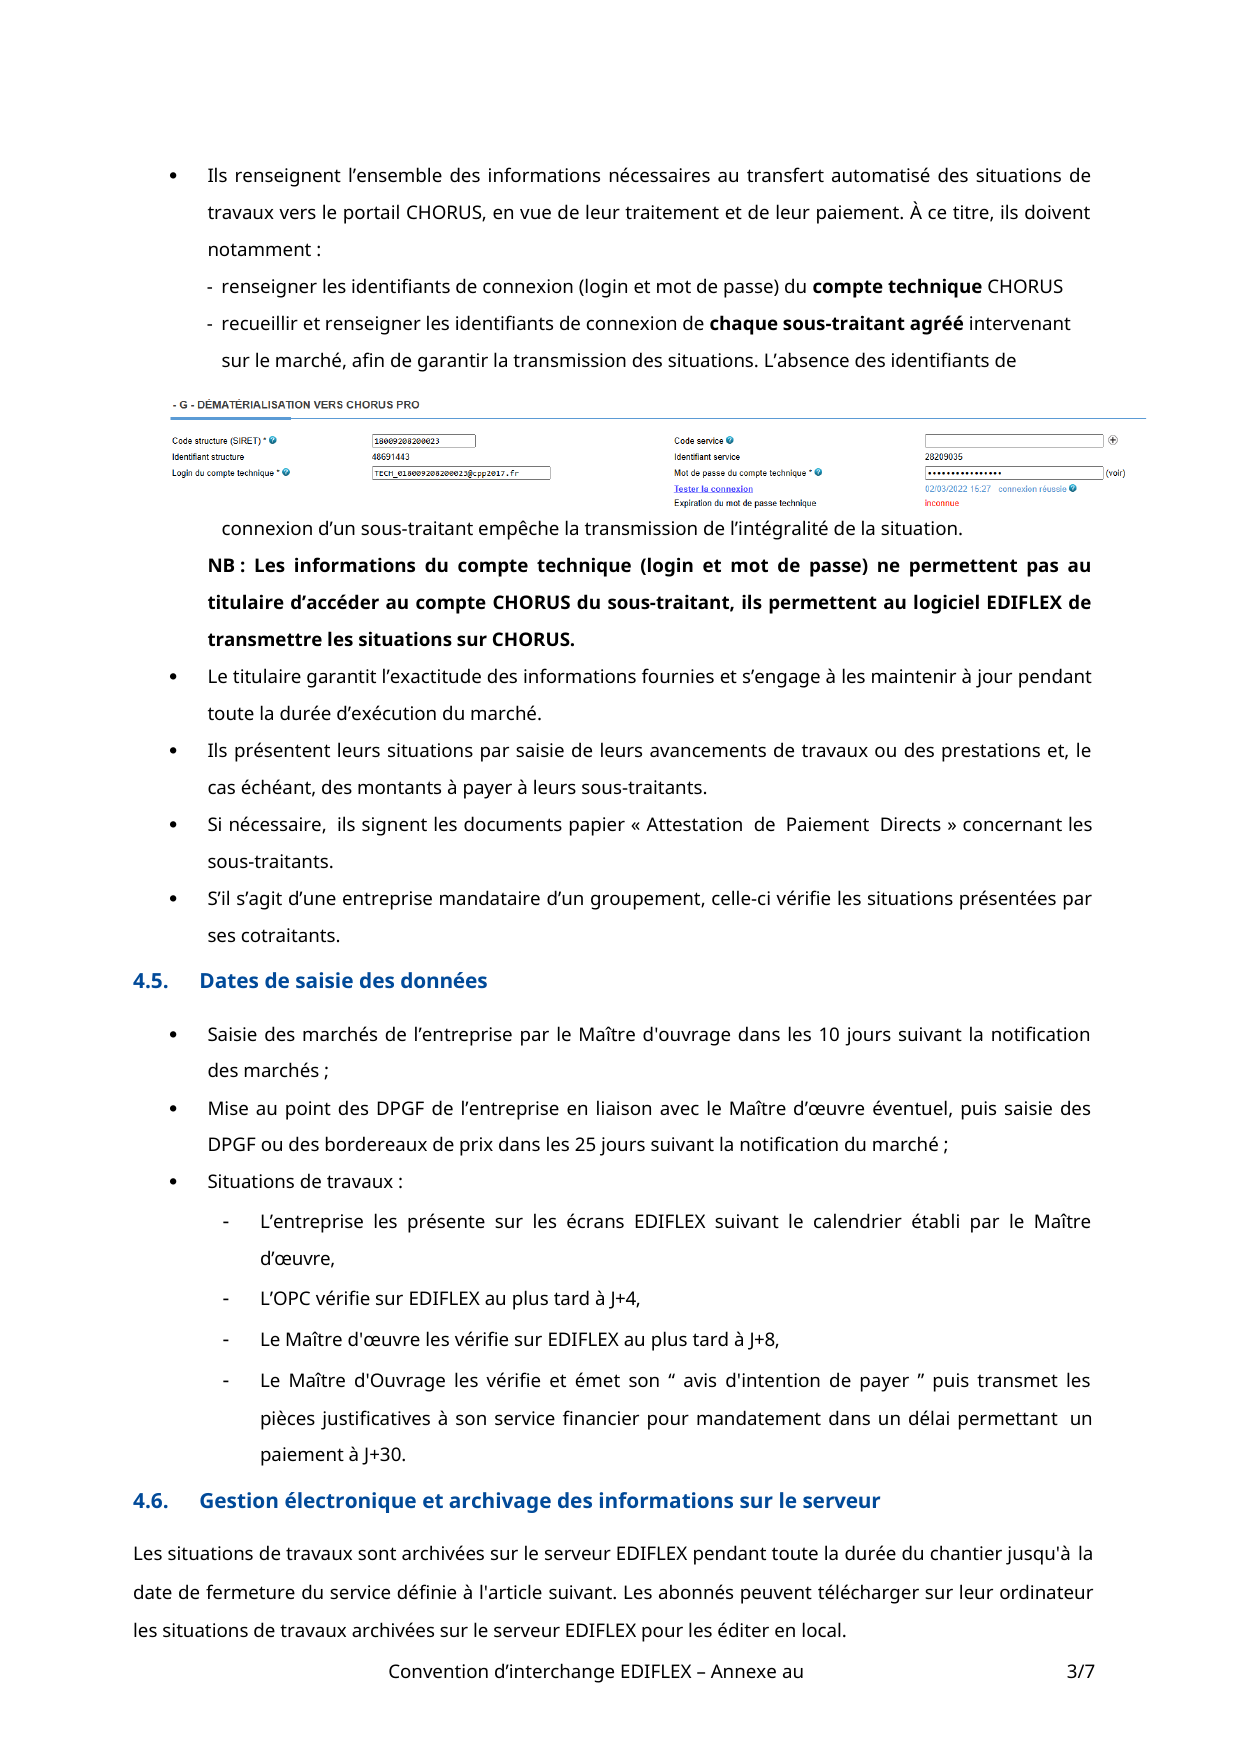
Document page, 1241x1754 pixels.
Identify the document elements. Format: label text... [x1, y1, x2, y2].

list recueillir et renseigner les identifiants de connexion de chaque sous-traitant agréé intervenant sur le marché, afin de garantir la transmission des situations. L’absence des identifiants de connexion d’un sous-traitant empêche la transmission de l’intégralité de la situation. [207, 516, 1093, 541]
list renseigner les identifiants de connexion (login et mot de passe) du compte technique CHORUS [207, 273, 1093, 299]
list Si nécessaire, ils signent les documents papier « Attestation de Paiement Directs » concernant les sous-traitants. [170, 811, 1093, 873]
list Le Maître d'œuvre les vérifie sur EDIFLEX au plus tard à J+8, [222, 1324, 1093, 1352]
list S’il s’agit d’une entreprise mandataire d’un groupement, celle-ci vérifie les situations présentées par ses cotraitants. [170, 885, 1093, 947]
list Saisie des marchés de l’entreprise par le Maître d'ouvrage dans les 10 jours suivant la notification des marchés ; [170, 1021, 1093, 1083]
list Situations de travaux : [170, 1169, 1093, 1194]
list NB : Les informations du compte technique (login et mot de passe) ne permettent pas au titulaire d’accéder au compte CHORUS du sous-traitant, ils permettent au logiciel EDIFLEX de transmettre les situations sur CHORUS. [207, 552, 1093, 652]
list Ils renseignent l’ensemble des informations nécessaires au transfert automatisé des situations de travaux vers le portail CHORUS, en vue de leur traitement et de leur paiement. À ce titre, ils doivent notamment : [170, 162, 1093, 262]
list L’entreprise les présente sur les écrans EDIFLEX suivant le calendrier établi par le Maître d’œuvre, [222, 1206, 1093, 1271]
picture [167, 394, 1147, 516]
subtitle Gestion électronique et archivage des informations sur le serveur [133, 1486, 1181, 1515]
list Le Maître d'Ouvrage les vérifie et émet son “ avis d'intention de payer ” puis transmet les pièces justificatives à son service financier pour mandatement dans un délai permettant un paiement à J+30. [222, 1365, 1093, 1467]
list Ils présentent leurs situations par saisie de leurs avancements de travaux ou des prestations et, le cas échéant, des montants à payer à leurs sous-traitants. [170, 737, 1093, 799]
list Le titulaire garantit l’exactitude des informations fournies et s’engage à les maintenir à jour pendant toute la durée d’exécution du marché. [170, 663, 1093, 726]
list L’OPC vérifie sur EDIFLEX au plus tard à J+4, [222, 1283, 1093, 1311]
text Les situations de travaux sont archivées sur le serveur EDIFLEX pendant toute la durée du chantier jusqu'à la date de fermeture du service définie à l'article suivant. Les abonnés peuvent télécharger sur leur ordinateur les situations de travaux archivées sur le serveur EDIFLEX pour les éditer en local. [133, 1541, 1093, 1643]
list recueillir et renseigner les identifiants de connexion de chaque sous-traitant agréé intervenant sur le marché, afin de garantir la transmission des situations. L’absence des identifiants de connexion d’un sous-traitant empêche la transmission de l’intégralité de la situation. [207, 310, 1093, 394]
subtitle Dates de saisie des données [133, 966, 1181, 995]
list Mise au point des DPGF de l’entreprise en liaison avec le Maître d’œuvre éventuel, puis saisie des DPGF ou des bordereaux de prix dans les 25 jours suivant la notification du marché ; [170, 1095, 1093, 1157]
